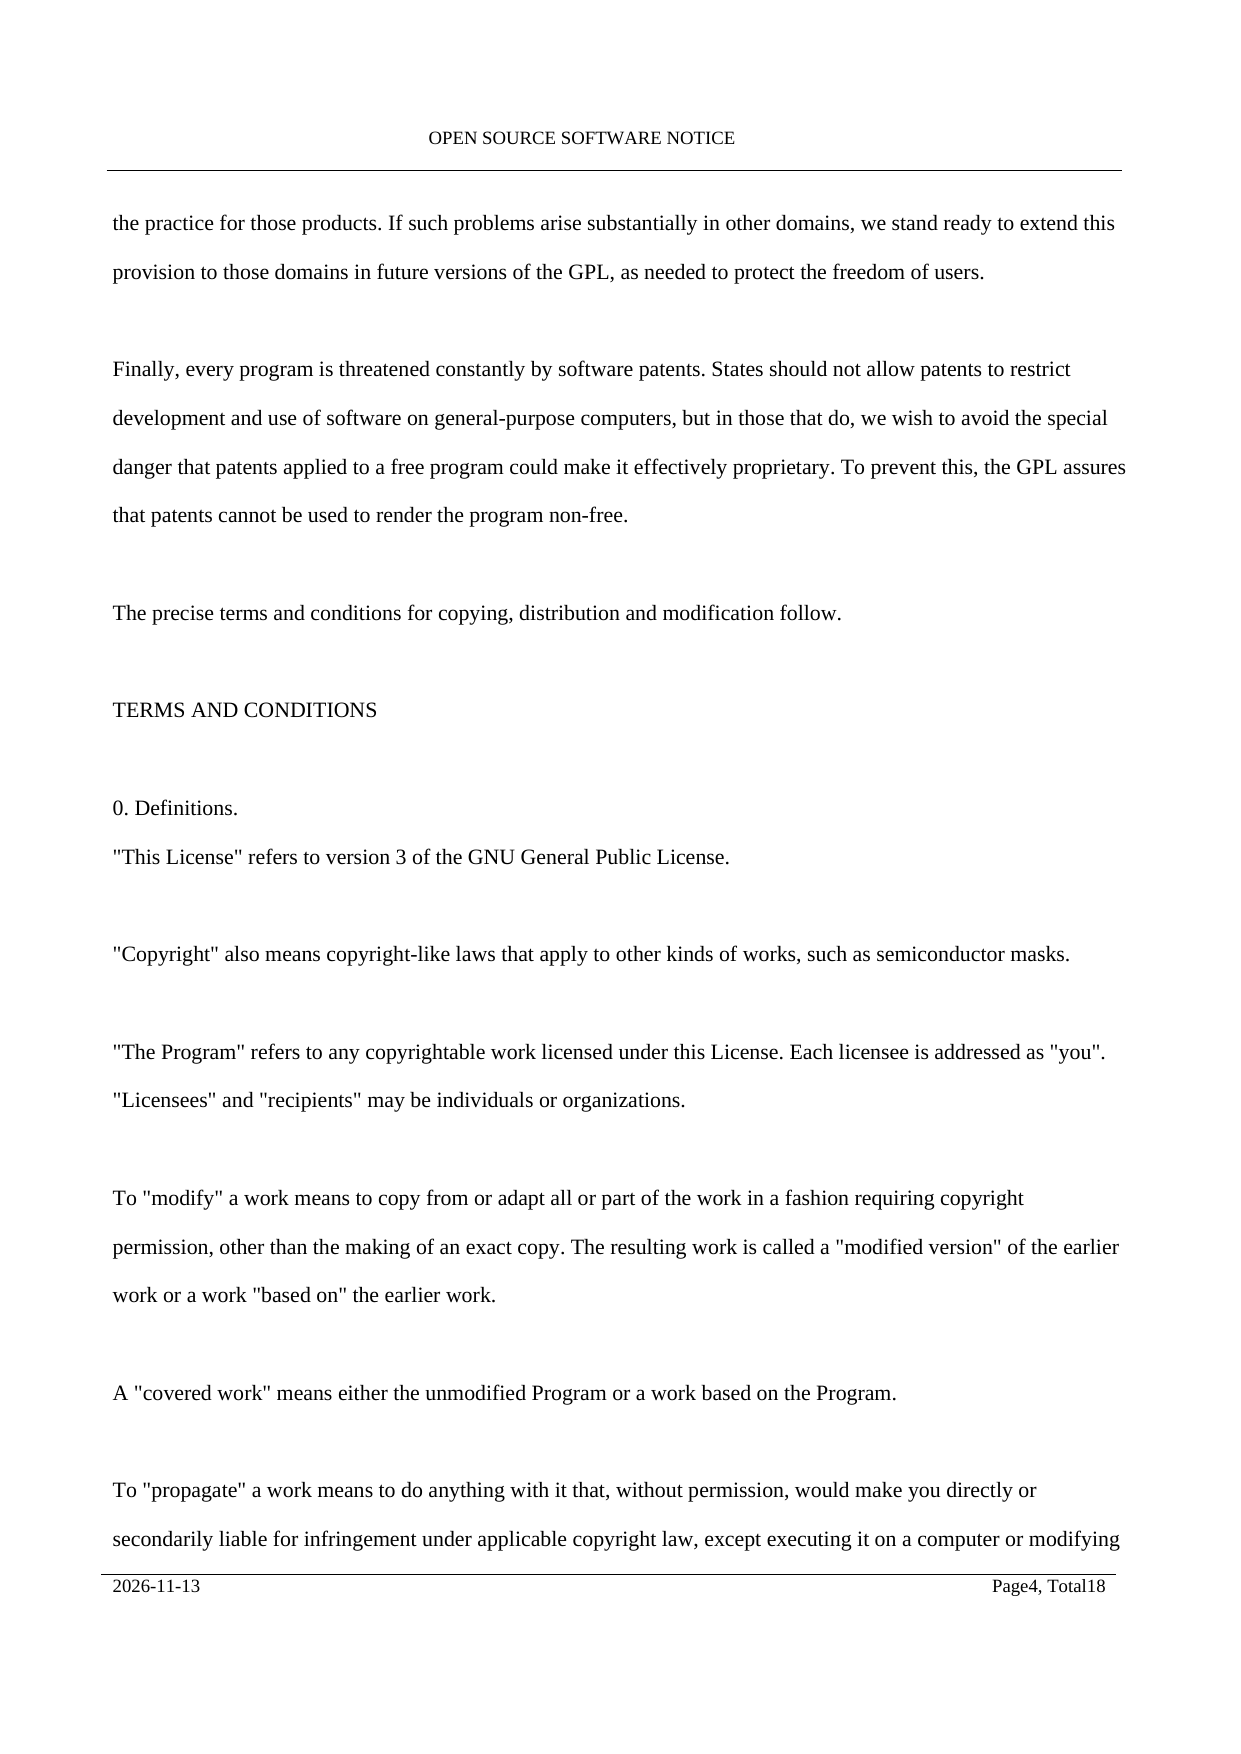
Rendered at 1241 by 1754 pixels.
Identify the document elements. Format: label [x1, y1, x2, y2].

text [112, 206, 1128, 1555]
